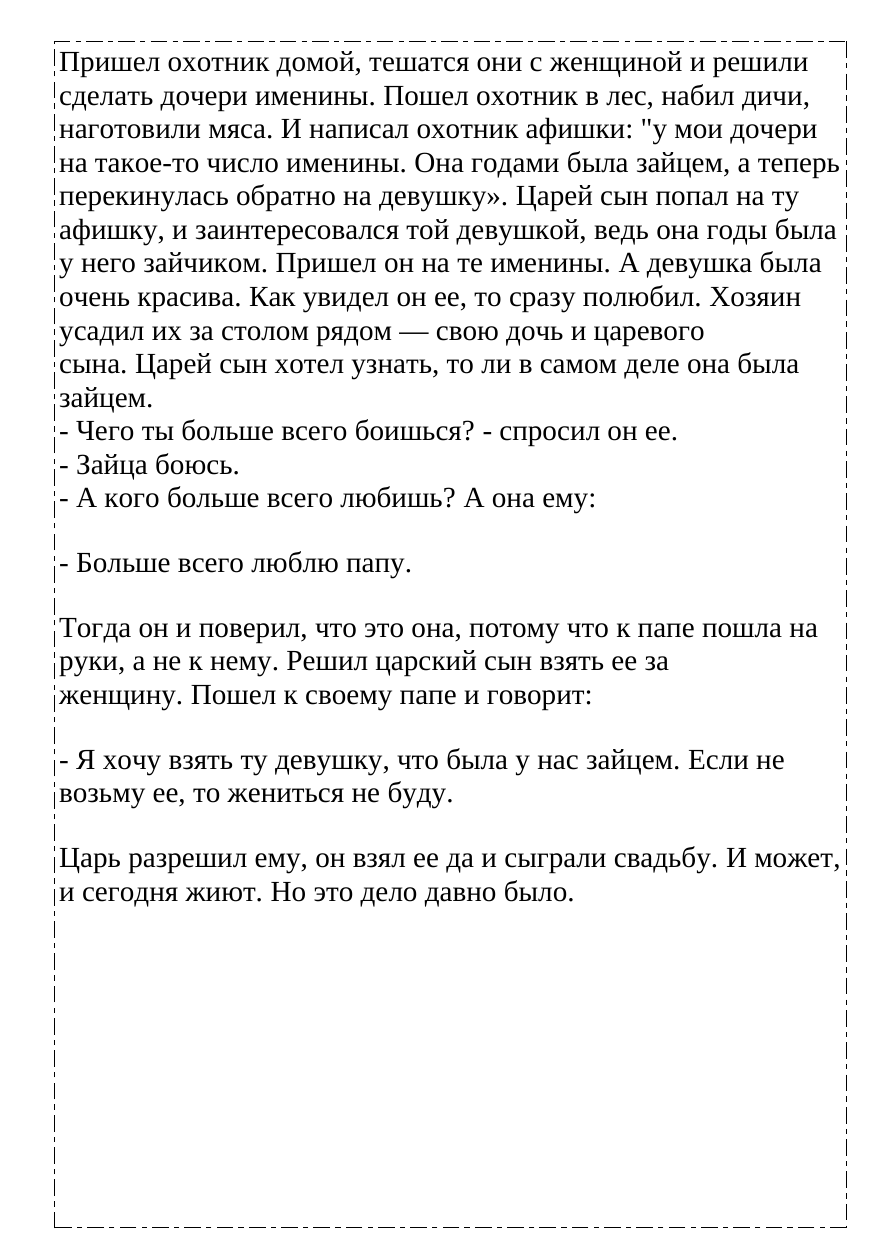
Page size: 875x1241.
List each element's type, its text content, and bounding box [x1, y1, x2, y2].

text - А кого больше всего любишь? А она ему: [59, 480, 842, 514]
text - Больше всего люблю папу. [59, 545, 842, 579]
text Пришел охотник домой, тешатся они с женщиной и решили сделать дочери именины. Пошел охотник в лес, набил дичи, наготовили мяса. И написал охотник афишки: "у мои дочери на такое-то число именины. Она годами была зайцем, а теперь перекинулась обратно на девушку». Царей сын попал на ту афишку, и заинтересовался той девушкой, ведь она годы была у него зайчиком. Пришел он на те именины. А девушка была очень красива. Как увидел он ее, то сразу полюбил. Хозяин усадил их за столом рядом — свою дочь и царевого сына. Царей сын хотел узнать, то ли в самом деле она была зайцем. [59, 44, 842, 413]
text Тогда он и поверил, что это она, потому что к папе пошла на руки, а не к нему. Решил царский сын взять ее за женщину. Пошел к своему папе и говорит: [59, 610, 842, 711]
text - Я хочу взять ту девушку, что была у нас зайцем. Если не возьму ее, то жениться не буду. [59, 742, 842, 809]
text Царь разрешил ему, он взял ее да и сыграли свадьбу. И может, и сегодня жиют. Но это дело давно было. [59, 840, 842, 907]
text - Зайца боюсь. [59, 447, 842, 480]
text - Чего ты больше всего боишься? - спросил он ее. [59, 413, 842, 447]
